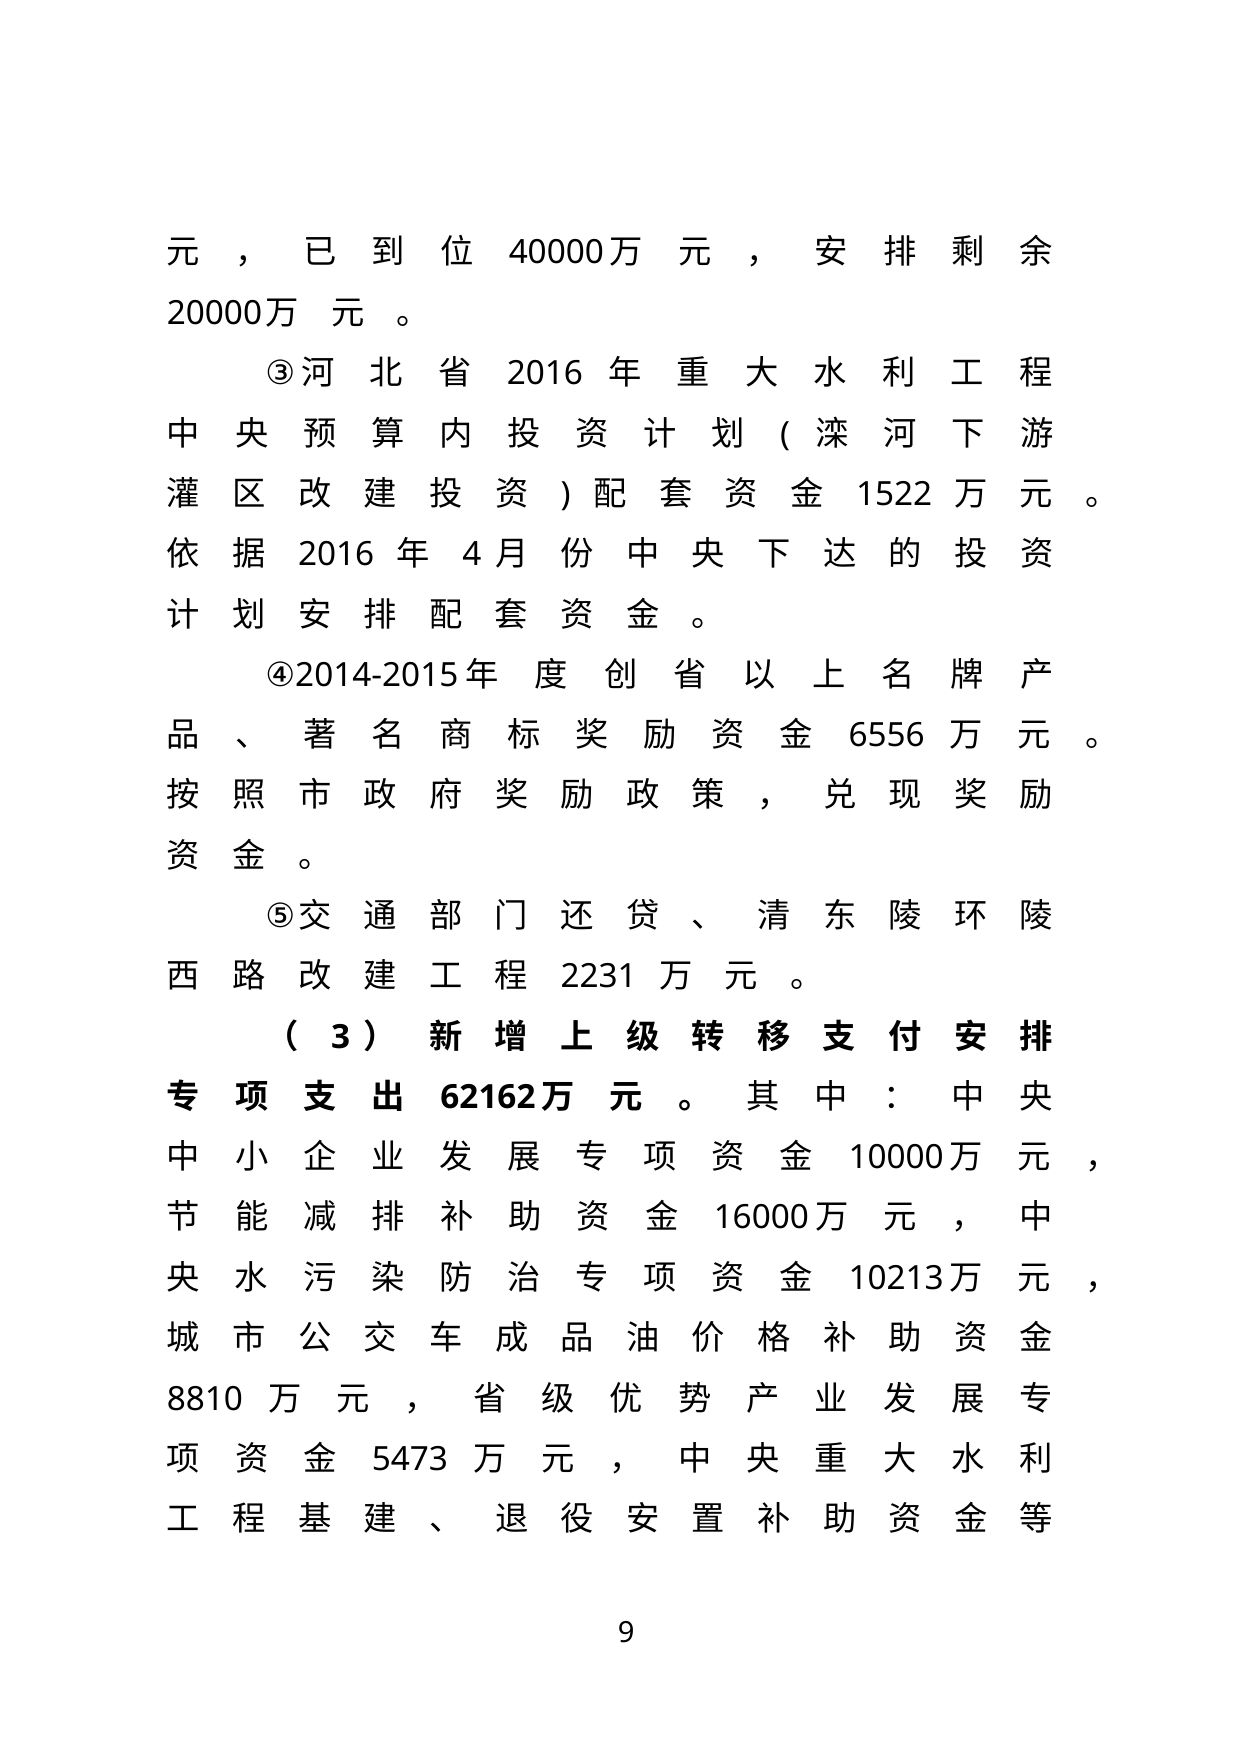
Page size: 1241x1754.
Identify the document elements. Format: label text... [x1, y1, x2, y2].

text ⑤交通部门还贷、清东陵环陵西路改建工程2231万元。 [167, 883, 1085, 1003]
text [167, 219, 1085, 340]
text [167, 1003, 1085, 1546]
text ④2014-2015年度创省以上名牌产品、著名商标奖励资金6556万元。按照市政府奖励政策，兑现奖励资金。 [167, 642, 1085, 883]
text ③河北省2016年重大水利工程中央预算内投资计划(滦河下游灌区改建投资)配套资金1522万元。依据2016年4月份中央下达的投资计划安排配套资金。 [167, 340, 1085, 642]
